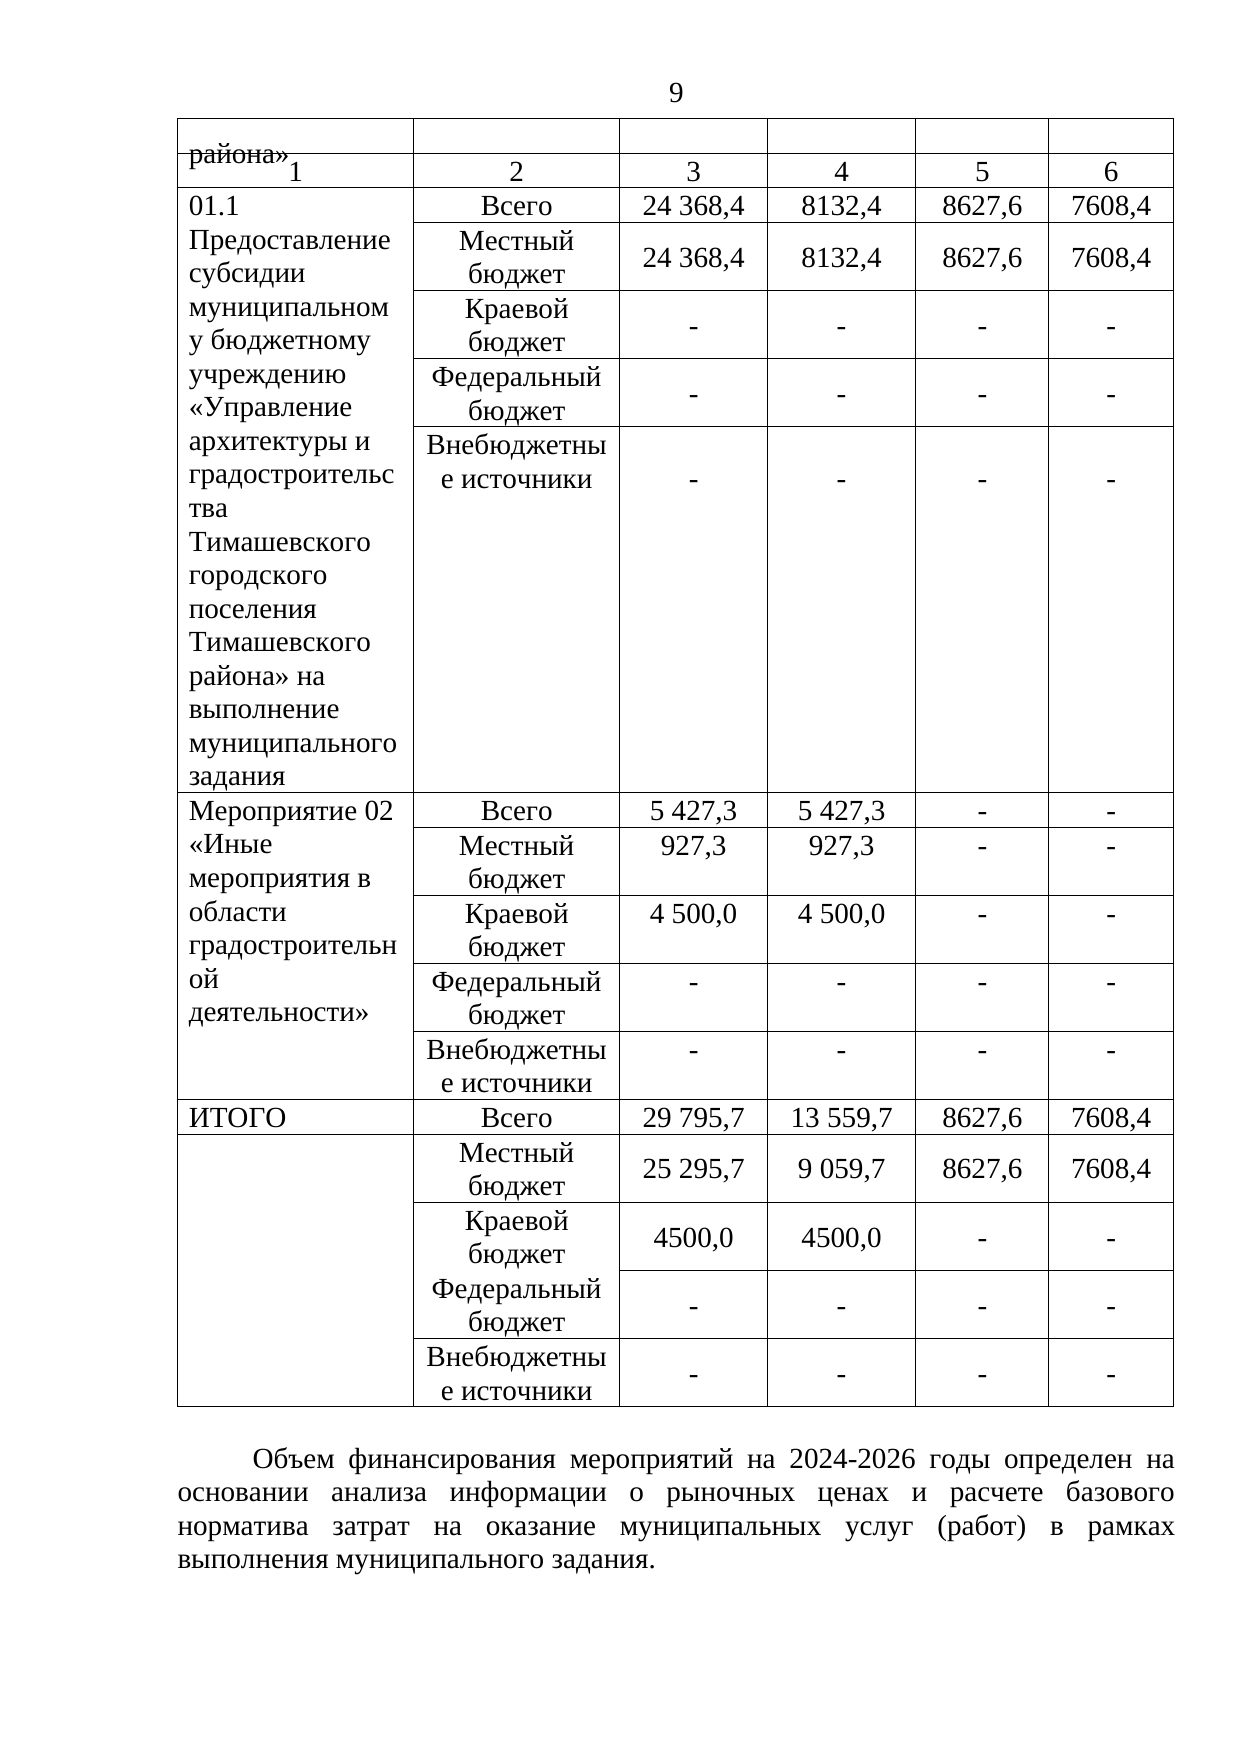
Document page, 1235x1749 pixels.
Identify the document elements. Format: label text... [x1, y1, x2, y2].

table_cell [178, 1135, 413, 1406]
table_cell 5 427,3 [620, 793, 767, 827]
table_cell Местный бюджет [414, 1135, 619, 1202]
table_cell 24 368,4 [620, 223, 767, 290]
table_cell - [916, 964, 1048, 1031]
table_cell 8132,4 [768, 223, 915, 290]
table_cell - [1049, 1271, 1173, 1338]
table_cell 7608,4 [1049, 1100, 1173, 1134]
table_cell 4 500,0 [620, 896, 767, 963]
table_cell Федеральный бюджет [414, 964, 619, 1031]
table_cell - [916, 1032, 1048, 1099]
table_cell - [1049, 1203, 1173, 1270]
table_cell 7608,4 [1049, 223, 1173, 290]
table_cell - [916, 427, 1048, 792]
table_cell - [1049, 291, 1173, 358]
table_cell 25 295,7 [620, 1135, 767, 1202]
table_cell - [916, 119, 1048, 153]
table_cell Краевой бюджет [414, 291, 619, 358]
table_cell 4500,0 [620, 1203, 767, 1270]
table_cell - [1049, 119, 1173, 153]
table_cell - [1049, 896, 1173, 963]
table_cell 8132,4 [768, 188, 915, 222]
table_cell - [768, 291, 915, 358]
table_cell 8627,6 [916, 188, 1048, 222]
table_cell - [768, 1339, 915, 1406]
table_cell Внебюджетные источники [414, 1032, 619, 1099]
table_cell - [916, 1339, 1048, 1406]
table_cell - [1049, 793, 1173, 827]
table_cell - [1049, 1339, 1173, 1406]
table_cell 7608,4 [1049, 188, 1173, 222]
table_cell - [620, 964, 767, 1031]
table_cell 1 [178, 154, 413, 187]
table_cell - [1049, 964, 1173, 1031]
table_cell - [768, 359, 915, 426]
table_cell 8627,6 [916, 1135, 1048, 1202]
table_cell Мероприятие 02 «Иные мероприятия в области градостроительной деятельности» [178, 793, 413, 1099]
table_cell Федеральный бюджет [414, 1270, 619, 1338]
table_cell - [768, 1271, 915, 1338]
table_cell - [768, 427, 915, 792]
table_cell 7608,4 [1049, 1135, 1173, 1202]
table_cell - [620, 119, 767, 153]
table_cell - [1049, 1032, 1173, 1099]
table_cell - [620, 359, 767, 426]
table_cell Местный бюджет [414, 828, 619, 895]
table_cell - [1049, 828, 1173, 895]
table_cell - [620, 1271, 767, 1338]
table_cell - [620, 1032, 767, 1099]
table_cell - [1049, 359, 1173, 426]
table_cell 927,3 [620, 828, 767, 895]
table_cell 4 500,0 [768, 896, 915, 963]
table_cell - [1049, 427, 1173, 792]
table_cell 5 [916, 154, 1048, 187]
table_cell 3 [620, 154, 767, 187]
table_cell 927,3 [768, 828, 915, 895]
table_cell 6 [1049, 154, 1173, 187]
table_cell Местный бюджет [414, 223, 619, 290]
table_cell - [916, 1203, 1048, 1270]
table_cell - [768, 964, 915, 1031]
table_cell - [916, 896, 1048, 963]
table_cell - [620, 427, 767, 792]
table_cell Внебюджетные источники [414, 1339, 619, 1406]
table_cell - [620, 291, 767, 358]
table_cell ИТОГО [178, 1100, 413, 1134]
table_cell - [916, 291, 1048, 358]
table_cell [414, 119, 619, 153]
table_cell - [916, 828, 1048, 895]
table_cell - [620, 1339, 767, 1406]
table_cell 13 559,7 [768, 1100, 915, 1134]
table_cell Внебюджетные источники [414, 427, 619, 792]
table_cell Краевой бюджет [414, 896, 619, 963]
table_cell Всего [414, 188, 619, 222]
table_cell - [768, 119, 915, 153]
table_cell 4500,0 [768, 1203, 915, 1270]
table_cell 24 368,4 [620, 188, 767, 222]
table_cell - [768, 1032, 915, 1099]
table_cell Федеральный бюджет [414, 359, 619, 426]
table_cell Краевой бюджет [414, 1203, 619, 1270]
table_cell 01.1 Предоставление субсидии муниципальному бюджетному учреждению «Управление архитектуры и градостроительства Тимашевского городского поселения Тимашевского района» на выполнение муниципального задания [178, 188, 413, 792]
table_cell 5 427,3 [768, 793, 915, 827]
table_cell Всего [414, 1100, 619, 1134]
table_cell 4 [768, 154, 915, 187]
text Объем финансирования мероприятий на 2024-2026 годы определен на основании анализа информации о рыночных ценах и расчете базового норматива затрат на оказание муниципальных услуг (работ) в рамках выполнения муниципального задания. [177, 1441, 1176, 1575]
table_cell - [916, 359, 1048, 426]
table_cell 9 059,7 [768, 1135, 915, 1202]
table_cell - [916, 1271, 1048, 1338]
table_cell 29 795,7 [620, 1100, 767, 1134]
table_cell - [916, 793, 1048, 827]
table_cell 2 [414, 154, 619, 187]
table_cell 8627,6 [916, 223, 1048, 290]
table_cell Всего [414, 793, 619, 827]
table_cell 8627,6 [916, 1100, 1048, 1134]
